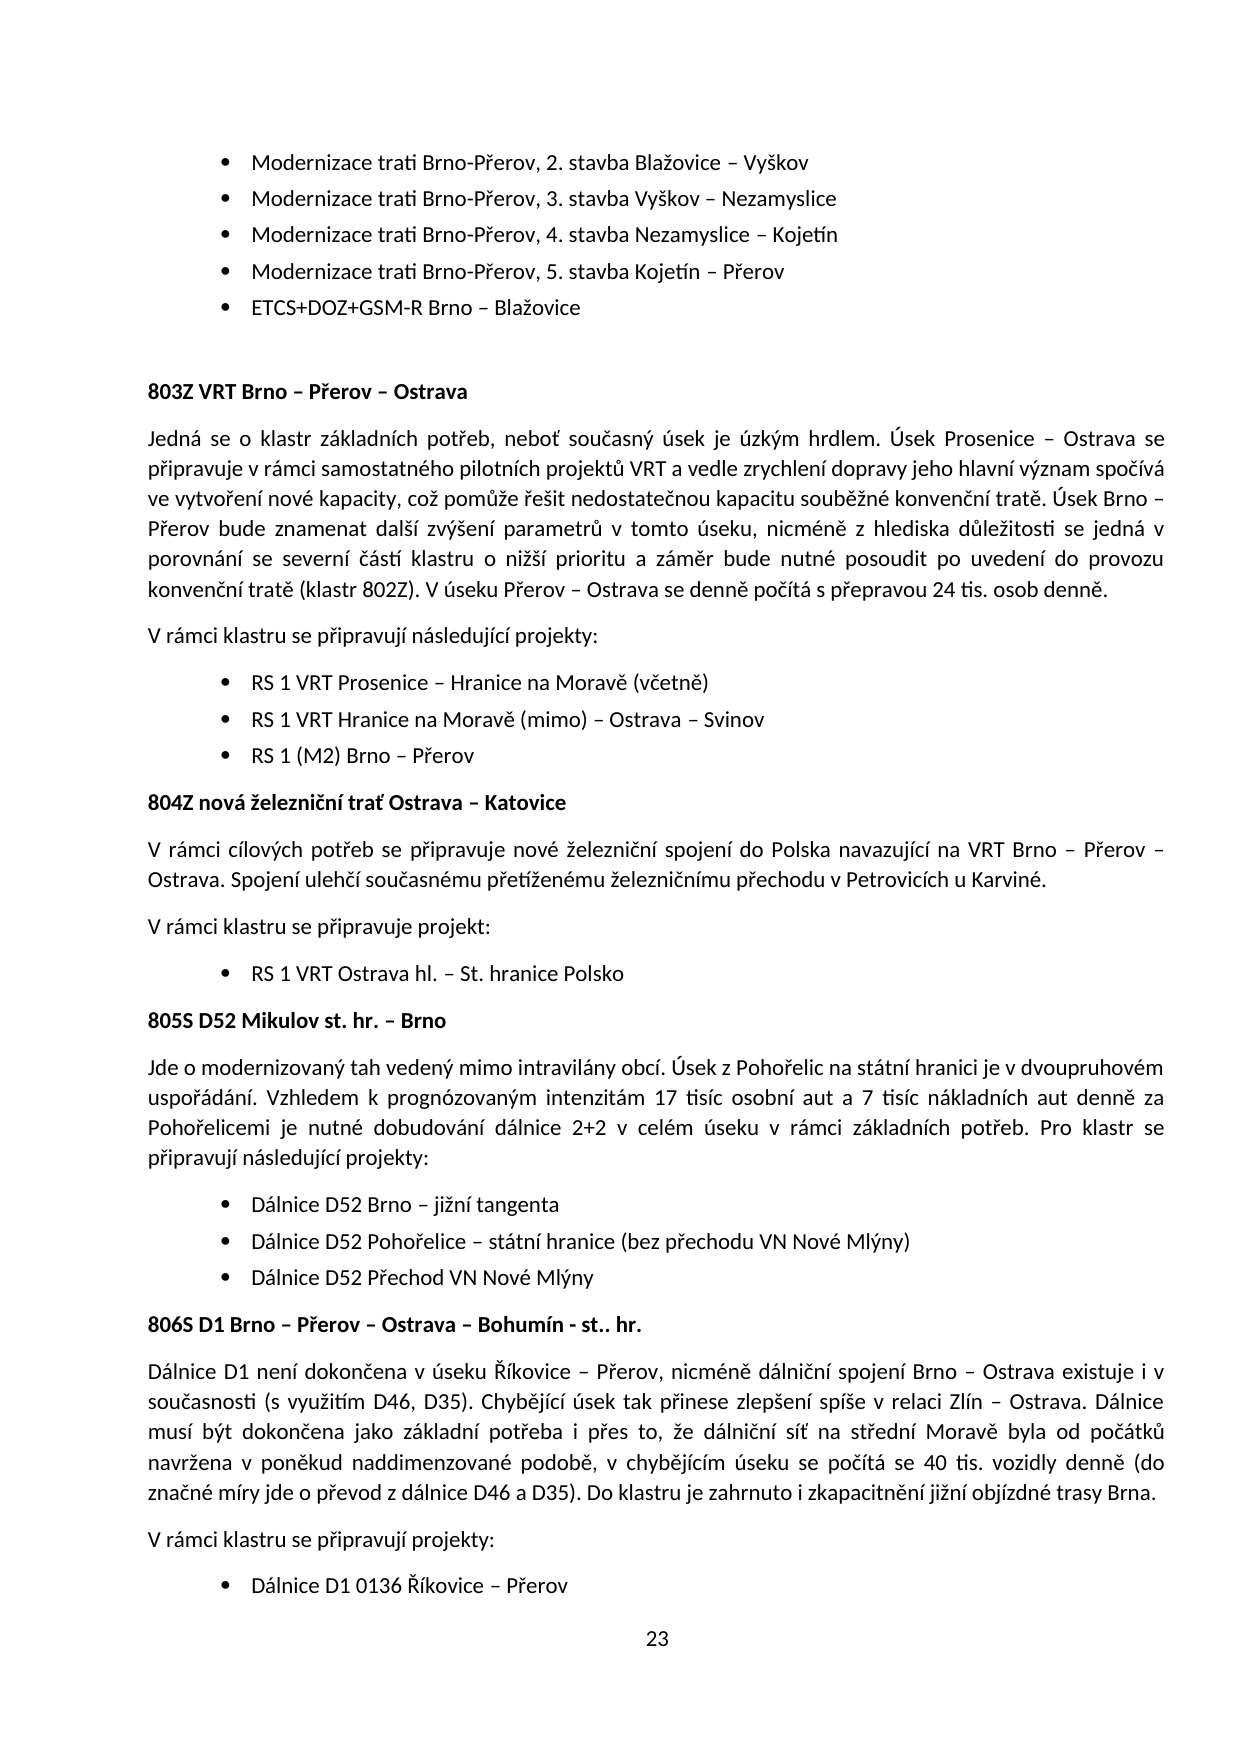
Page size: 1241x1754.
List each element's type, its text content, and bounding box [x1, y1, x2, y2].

text 803Z VRT Brno – Přerov – Ostrava [148, 377, 1167, 405]
list Modernizace trati Brno-Přerov, 2. stavba Blažovice – Vyškov [221, 148, 1167, 176]
list Dálnice D52 Brno – jižní tangenta [221, 1190, 1167, 1218]
list Modernizace trati Brno-Přerov, 3. stavba Vyškov – Nezamyslice [221, 184, 1167, 212]
text Jde o modernizovaný tah vedený mimo intravilány obcí. Úsek z Pohořelic na státní hranici je v dvoupruhovém uspořádání. Vzhledem k prognózovaným intenzitám 17 tisíc osobní aut a 7 tisíc nákladních aut denně za Pohořelicemi je nutné dobudování dálnice 2+2 v celém úseku v rámci základních potřeb. Pro klastr se připravují následující projekty: [148, 1053, 1167, 1171]
list Dálnice D52 Přechod VN Nové Mlýny [221, 1263, 1167, 1291]
text V rámci klastru se připravují následující projekty: [148, 622, 1167, 649]
list Dálnice D52 Pohořelice – státní hranice (bez přechodu VN Nové Mlýny) [221, 1227, 1167, 1255]
list Dálnice D1 0136 Říkovice – Přerov [221, 1572, 1167, 1599]
text 804Z nová železniční trať Ostrava – Katovice [148, 788, 1167, 816]
list Modernizace trati Brno-Přerov, 4. stavba Nezamyslice – Kojetín [221, 221, 1167, 248]
list RS 1 VRT Prosenice – Hranice na Moravě (včetně) [221, 668, 1167, 696]
text Dálnice D1 není dokončena v úseku Říkovice – Přerov, nicméně dálniční spojení Brno – Ostrava existuje i v současnosti (s využitím D46, D35). Chybějící úsek tak přinese zlepšení spíše v relaci Zlín – Ostrava. Dálnice musí být dokončena jako základní potřeba i přes to, že dálniční síť na střední Moravě byla od počátků navržena v poněkud naddimenzované podobě, v chybějícím úseku se počítá se 40 tis. vozidly denně (do značné míry jde o převod z dálnice D46 a D35). Do klastru je zahrnuto i zkapacitnění jižní objízdné trasy Brna. [148, 1357, 1167, 1506]
text 805S D52 Mikulov st. hr. – Brno [148, 1006, 1167, 1034]
text V rámci klastru se připravuje projekt: [148, 912, 1167, 940]
text Jedná se o klastr základních potřeb, neboť současný úsek je úzkým hrdlem. Úsek Prosenice – Ostrava se připravuje v rámci samostatného pilotních projektů VRT a vedle zrychlení dopravy jeho hlavní význam spočívá ve vytvoření nové kapacity, což pomůže řešit nedostatečnou kapacitu souběžné konvenční tratě. Úsek Brno – Přerov bude znamenat další zvýšení parametrů v tomto úseku, nicméně z hlediska důležitosti se jedná v porovnání se severní částí klastru o nižší prioritu a záměr bude nutné posoudit po uvedení do provozu konvenční tratě (klastr 802Z). V úseku Přerov – Ostrava se denně počítá s přepravou 24 tis. osob denně. [148, 424, 1167, 603]
text V rámci cílových potřeb se připravuje nové železniční spojení do Polska navazující na VRT Brno – Přerov – Ostrava. Spojení ulehčí současnému přetíženému železničnímu přechodu v Petrovicích u Karviné. [148, 835, 1167, 893]
text 806S D1 Brno – Přerov – Ostrava – Bohumín - st.. hr. [148, 1310, 1167, 1338]
list RS 1 VRT Ostrava hl. – St. hranice Polsko [221, 959, 1167, 987]
list RS 1 VRT Hranice na Moravě (mimo) – Ostrava – Svinov [221, 705, 1167, 733]
list ETCS+DOZ+GSM-R Brno – Blažovice [221, 293, 1167, 321]
text V rámci klastru se připravují projekty: [148, 1525, 1167, 1553]
list RS 1 (M2) Brno – Přerov [221, 741, 1167, 769]
list Modernizace trati Brno-Přerov, 5. stavba Kojetín – Přerov [221, 257, 1167, 285]
